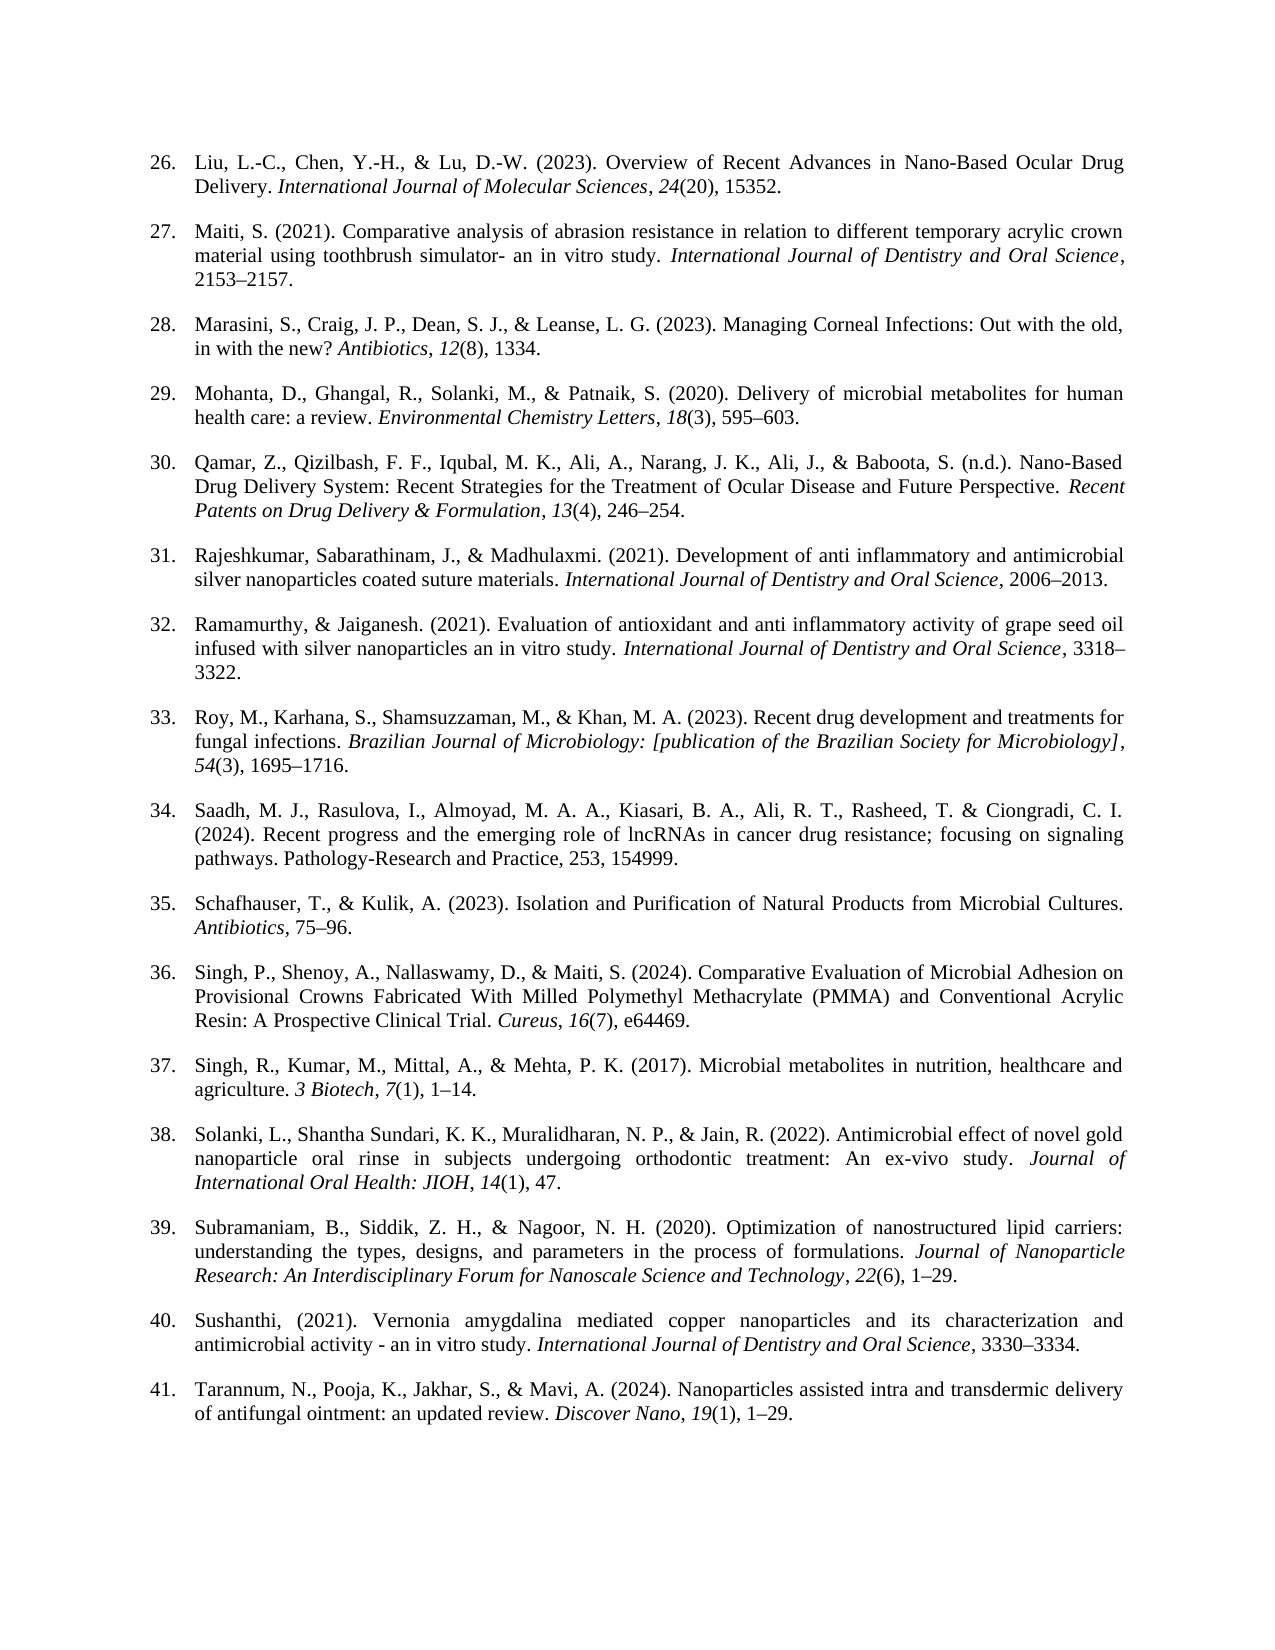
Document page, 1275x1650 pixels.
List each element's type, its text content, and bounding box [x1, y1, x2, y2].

text Mohanta, D., Ghangal, R., Solanki, M., & Patnaik, S. (2020). Delivery of microbial metabolites for human health care: a review. Environmental Chemistry Letters, 18(3), 595–603. [150, 381, 1125, 429]
text Solanki, L., Shantha Sundari, K. K., Muralidharan, N. P., & Jain, R. (2022). Antimicrobial effect of novel gold nanoparticle oral rinse in subjects undergoing orthodontic treatment: An ex-vivo study. Journal of International Oral Health: JIOH, 14(1), 47. [150, 1122, 1125, 1194]
text Schafhauser, T., & Kulik, A. (2023). Isolation and Purification of Natural Products from Microbial Cultures. Antibiotics, 75–96. [150, 891, 1125, 939]
text Liu, L.-C., Chen, Y.-H., & Lu, D.-W. (2023). Overview of Recent Advances in Nano-Based Ocular Drug Delivery. International Journal of Molecular Sciences, 24(20), 15352. [150, 150, 1125, 198]
text Maiti, S. (2021). Comparative analysis of abrasion resistance in relation to different temporary acrylic crown material using toothbrush simulator- an in vitro study. International Journal of Dentistry and Oral Science, 2153–2157. [150, 219, 1125, 291]
text Singh, P., Shenoy, A., Nallaswamy, D., & Maiti, S. (2024). Comparative Evaluation of Microbial Adhesion on Provisional Crowns Fabricated With Milled Polymethyl Methacrylate (PMMA) and Conventional Acrylic Resin: A Prospective Clinical Trial. Cureus, 16(7), e64469. [150, 960, 1125, 1032]
text Roy, M., Karhana, S., Shamsuzzaman, M., & Khan, M. A. (2023). Recent drug development and treatments for fungal infections. Brazilian Journal of Microbiology: [publication of the Brazilian Society for Microbiology], 54(3), 1695–1716. [150, 705, 1125, 777]
text Subramaniam, B., Siddik, Z. H., & Nagoor, N. H. (2020). Optimization of nanostructured lipid carriers: understanding the types, designs, and parameters in the process of formulations. Journal of Nanoparticle Research: An Interdisciplinary Forum for Nanoscale Science and Technology, 22(6), 1–29. [150, 1215, 1125, 1287]
text Rajeshkumar, Sabarathinam, J., & Madhulaxmi. (2021). Development of anti inflammatory and antimicrobial silver nanoparticles coated suture materials. International Journal of Dentistry and Oral Science, 2006–2013. [150, 543, 1125, 591]
text Qamar, Z., Qizilbash, F. F., Iqubal, M. K., Ali, A., Narang, J. K., Ali, J., & Baboota, S. (n.d.). Nano-Based Drug Delivery System: Recent Strategies for the Treatment of Ocular Disease and Future Perspective. Recent Patents on Drug Delivery & Formulation, 13(4), 246–254. [150, 450, 1125, 522]
text Marasini, S., Craig, J. P., Dean, S. J., & Leanse, L. G. (2023). Managing Corneal Infections: Out with the old, in with the new? Antibiotics, 12(8), 1334. [150, 312, 1125, 360]
text Singh, R., Kumar, M., Mittal, A., & Mehta, P. K. (2017). Microbial metabolites in nutrition, healthcare and agriculture. 3 Biotech, 7(1), 1–14. [150, 1053, 1125, 1101]
text Tarannum, N., Pooja, K., Jakhar, S., & Mavi, A. (2024). Nanoparticles assisted intra and transdermic delivery of antifungal ointment: an updated review. Discover Nano, 19(1), 1–29. [150, 1377, 1125, 1425]
text Sushanthi, (2021). Vernonia amygdalina mediated copper nanoparticles and its characterization and antimicrobial activity - an in vitro study. International Journal of Dentistry and Oral Science, 3330–3334. [150, 1308, 1125, 1356]
text Ramamurthy, & Jaiganesh. (2021). Evaluation of antioxidant and anti inflammatory activity of grape seed oil infused with silver nanoparticles an in vitro study. International Journal of Dentistry and Oral Science, 3318–3322. [150, 612, 1125, 684]
text Saadh, M. J., Rasulova, I., Almoyad, M. A. A., Kiasari, B. A., Ali, R. T., Rasheed, T. & Ciongradi, C. I. (2024). Recent progress and the emerging role of lncRNAs in cancer drug resistance; focusing on signaling pathways. Pathology-Research and Practice, 253, 154999. [150, 798, 1125, 870]
